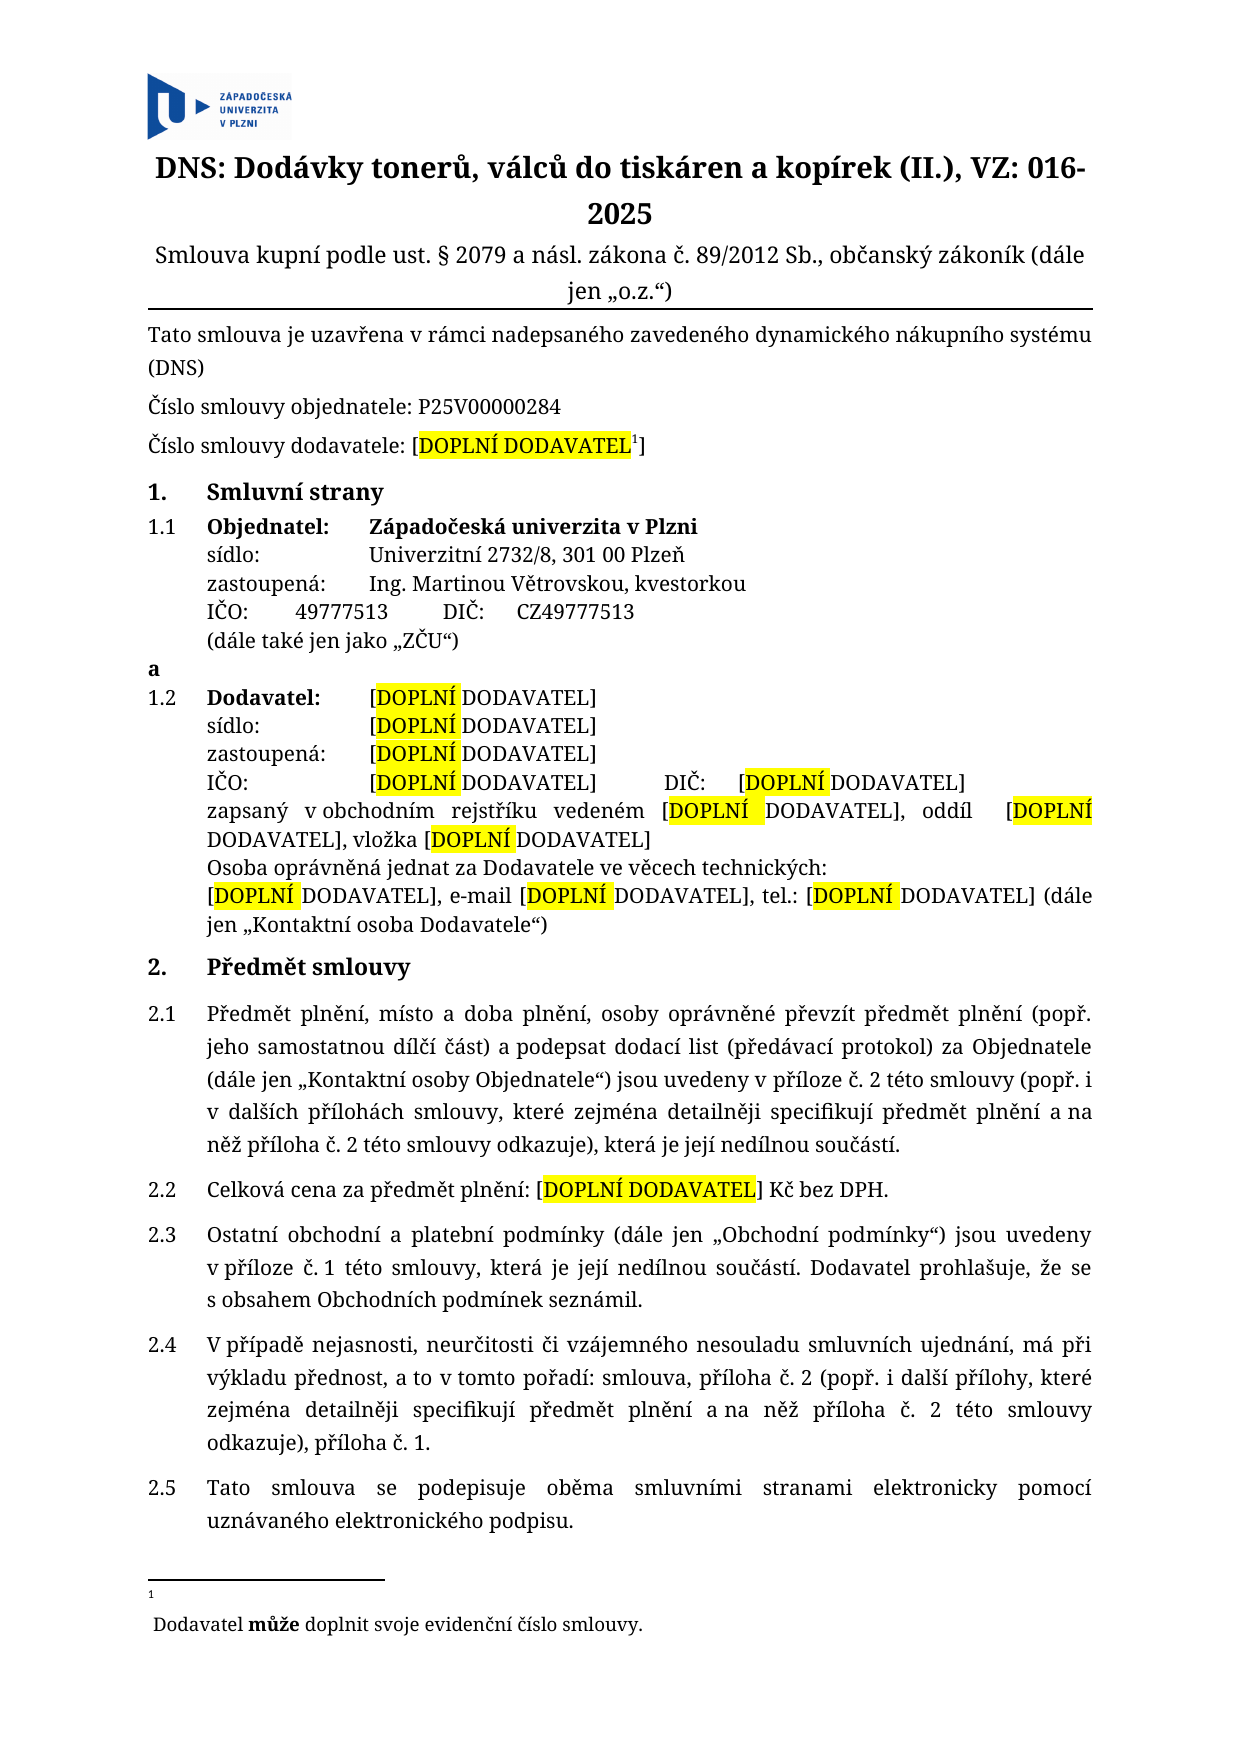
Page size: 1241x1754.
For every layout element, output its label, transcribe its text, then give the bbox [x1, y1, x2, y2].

list Dodavatel: [DOPLNÍ DODAVATEL] [461, 683, 1093, 711]
text Smlouva kupní podle ust. § 2079 a násl. zákona č. 89/2012 Sb., občanský zákoník (dále jen „o.z.“) [148, 239, 1093, 308]
text Číslo smlouvy dodavatele: [DOPLNÍ DODAVATEL] [631, 431, 1093, 459]
list Celková cena za předmět plnění: [DOPLNÍ DODAVATEL] Kč bez DPH. [756, 1175, 1093, 1203]
list Předmět smlouvy [148, 951, 1093, 982]
text IČO: [DOPLNÍ DODAVATEL] DIČ: [DOPLNÍ DODAVATEL] [207, 768, 376, 796]
list Tato smlouva se podepisuje oběma smluvními stranami elektronicky pomocí uznávaného elektronického podpisu. [148, 1473, 1093, 1534]
text zastoupená: [DOPLNÍ DODAVATEL] [207, 739, 1093, 768]
list Dodavatel: [DOPLNÍ DODAVATEL] [148, 683, 376, 711]
text IČO: [DOPLNÍ DODAVATEL] DIČ: [DOPLNÍ DODAVATEL] [461, 768, 745, 796]
list V případě nejasnosti, neurčitosti či vzájemného nesouladu smluvních ujednání, má při výkladu přednost, a to v tomto pořadí: smlouva, příloha č. 2 (popř. i další přílohy, které zejména detailněji specifikují předmět plnění a na něž příloha č. 2 této smlouvy odkazuje), příloha č. 1. [148, 1330, 1093, 1457]
text zastoupená: Ing. Martinou Větrovskou, kvestorkou [207, 569, 1093, 597]
list Smluvní strany [148, 476, 1093, 507]
text zapsaný v obchodním rejstříku vedeném [DOPLNÍ DODAVATEL], oddíl [DOPLNÍ DODAVATEL], vložka [DOPLNÍ DODAVATEL] [207, 796, 1093, 853]
text Číslo smlouvy dodavatele: [DOPLNÍ DODAVATEL] [148, 431, 419, 459]
text DNS: Dodávky tonerů, válců do tiskáren a kopírek (II.), VZ: 016-2025 [148, 148, 1093, 233]
list Ostatní obchodní a platební podmínky (dále jen „Obchodní podmínky“) jsou uvedeny v příloze č. 1 této smlouvy, která je její nedílnou součástí. Dodavatel prohlašuje, že se s obsahem Obchodních podmínek seznámil. [148, 1220, 1093, 1314]
list Objednatel: Západočeská univerzita v Plzni [148, 512, 1093, 540]
text (dále také jen jako „ZČU“) [207, 626, 1093, 654]
text Číslo smlouvy objednatele: P25V00000284 [148, 392, 1093, 421]
list Celková cena za předmět plnění: [DOPLNÍ DODAVATEL] Kč bez DPH. [148, 1175, 543, 1203]
list Předmět plnění, místo a doba plnění, osoby oprávněné převzít předmět plnění (popř. jeho samostatnou dílčí část) a podepsat dodací list (předávací protokol) za Objednatele (dále jen „Kontaktní osoby Objednatele“) jsou uvedeny v příloze č. 2 této smlouvy (popř. i v dalších přílohách smlouvy, které zejména detailněji specifikují předmět plnění a na něž příloha č. 2 této smlouvy odkazuje), která je její nedílnou součástí. [148, 999, 1093, 1158]
text sídlo: [DOPLNÍ DODAVATEL] [461, 711, 1093, 739]
text Osoba oprávněná jednat za Dodavatele ve věcech technických: [207, 853, 1093, 882]
text a [148, 654, 1093, 683]
text sídlo: Univerzitní 2732/8, 301 00 Plzeň [207, 540, 1093, 569]
text IČO: 49777513 DIČ: CZ49777513 [207, 597, 1093, 626]
text sídlo: [DOPLNÍ DODAVATEL] [207, 711, 376, 739]
text Tato smlouva je uzavřena v rámci nadepsaného zavedeného dynamického nákupního systému (DNS) [148, 321, 1093, 382]
text [DOPLNÍ DODAVATEL], e-mail [DOPLNÍ DODAVATEL], tel.: [DOPLNÍ DODAVATEL] (dále jen „Kontaktní osoba Dodavatele“) [207, 882, 1093, 938]
text IČO: [DOPLNÍ DODAVATEL] DIČ: [DOPLNÍ DODAVATEL] [830, 768, 1093, 796]
picture [147, 73, 292, 140]
